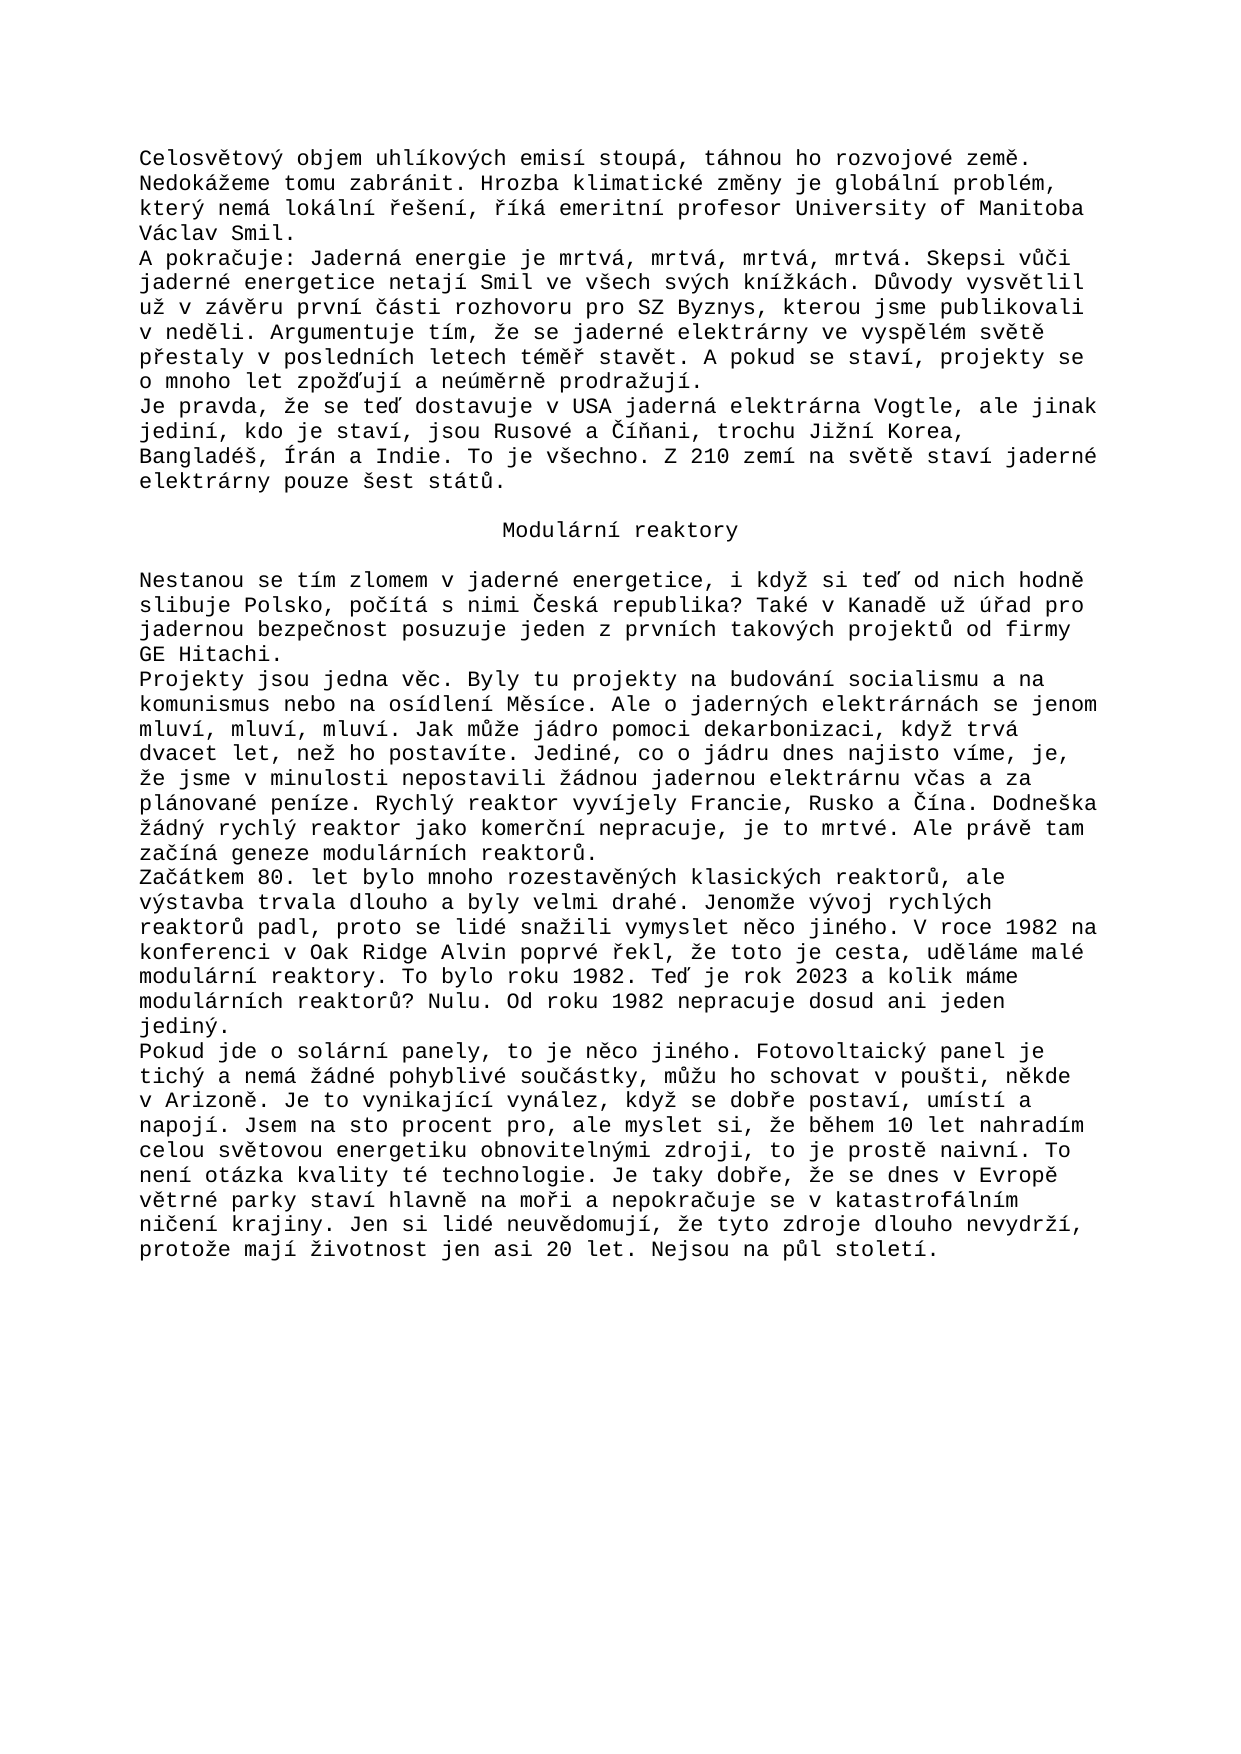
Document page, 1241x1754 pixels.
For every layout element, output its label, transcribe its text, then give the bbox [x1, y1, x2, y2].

text A pokračuje: Jaderná energie je mrtvá, mrtvá, mrtvá, mrtvá. Skepsi vůči jaderné energetice netají Smil ve všech svých knížkách. Důvody vysvětlil už v závěru první části rozhovoru pro SZ Byznys, kterou jsme publikovali v neděli. Argumentuje tím, že se jaderné elektrárny ve vyspělém světě přestaly v posledních letech téměř stavět. A pokud se staví, projekty se o mnoho let zpožďují a neúměrně prodražují. [139, 247, 1101, 396]
text Celosvětový objem uhlíkových emisí stoupá, táhnou ho rozvojové země. Nedokážeme tomu zabránit. Hrozba klimatické změny je globální problém, který nemá lokální řešení, říká emeritní profesor University of Manitoba Václav Smil. [139, 148, 1101, 247]
text Začátkem 80. let bylo mnoho rozestavěných klasických reaktorů, ale výstavba trvala dlouho a byly velmi drahé. Jenomže vývoj rychlých reaktorů padl, proto se lidé snažili vymyslet něco jiného. V roce 1982 na konferenci v Oak Ridge Alvin poprvé řekl, že toto je cesta, uděláme malé modulární reaktory. To bylo roku 1982. Teď je rok 2023 a kolik máme modulárních reaktorů? Nulu. Od roku 1982 nepracuje dosud ani jeden jediný. [139, 867, 1101, 1040]
text Modulární reaktory [139, 519, 1101, 544]
text Projekty jsou jedna věc. Byly tu projekty na budování socialismu a na komunismus nebo na osídlení Měsíce. Ale o jaderných elektrárnách se jenom mluví, mluví, mluví. Jak může jádro pomoci dekarbonizaci, když trvá dvacet let, než ho postavíte. Jediné, co o jádru dnes najisto víme, je, že jsme v minulosti nepostavili žádnou jadernou elektrárnu včas a za plánované peníze. Rychlý reaktor vyvíjely Francie, Rusko a Čína. Dodneška žádný rychlý reaktor jako komerční nepracuje, je to mrtvé. Ale právě tam začíná geneze modulárních reaktorů. [139, 668, 1101, 867]
text Pokud jde o solární panely, to je něco jiného. Fotovoltaický panel je tichý a nemá žádné pohyblivé součástky, můžu ho schovat v poušti, někde v Arizoně. Je to vynikající vynález, když se dobře postaví, umístí a napojí. Jsem na sto procent pro, ale myslet si, že během 10 let nahradím celou světovou energetiku obnovitelnými zdroji, to je prostě naivní. To není otázka kvality té technologie. Je taky dobře, že se dnes v Evropě větrné parky staví hlavně na moři a nepokračuje se v katastrofálním ničení krajiny. Jen si lidé neuvědomují, že tyto zdroje dlouho nevydrží, protože mají životnost jen asi 20 let. Nejsou na půl století. [139, 1040, 1101, 1263]
text Je pravda, že se teď dostavuje v USA jaderná elektrárna Vogtle, ale jinak jediní, kdo je staví, jsou Rusové a Číňani, trochu Jižní Korea, Bangladéš, Írán a Indie. To je všechno. Z 210 zemí na světě staví jaderné elektrárny pouze šest států. [139, 396, 1101, 495]
text Nestanou se tím zlomem v jaderné energetice, i když si teď od nich hodně slibuje Polsko, počítá s nimi Česká republika? Také v Kanadě už úřad pro jadernou bezpečnost posuzuje jeden z prvních takových projektů od firmy GE Hitachi. [139, 569, 1101, 668]
